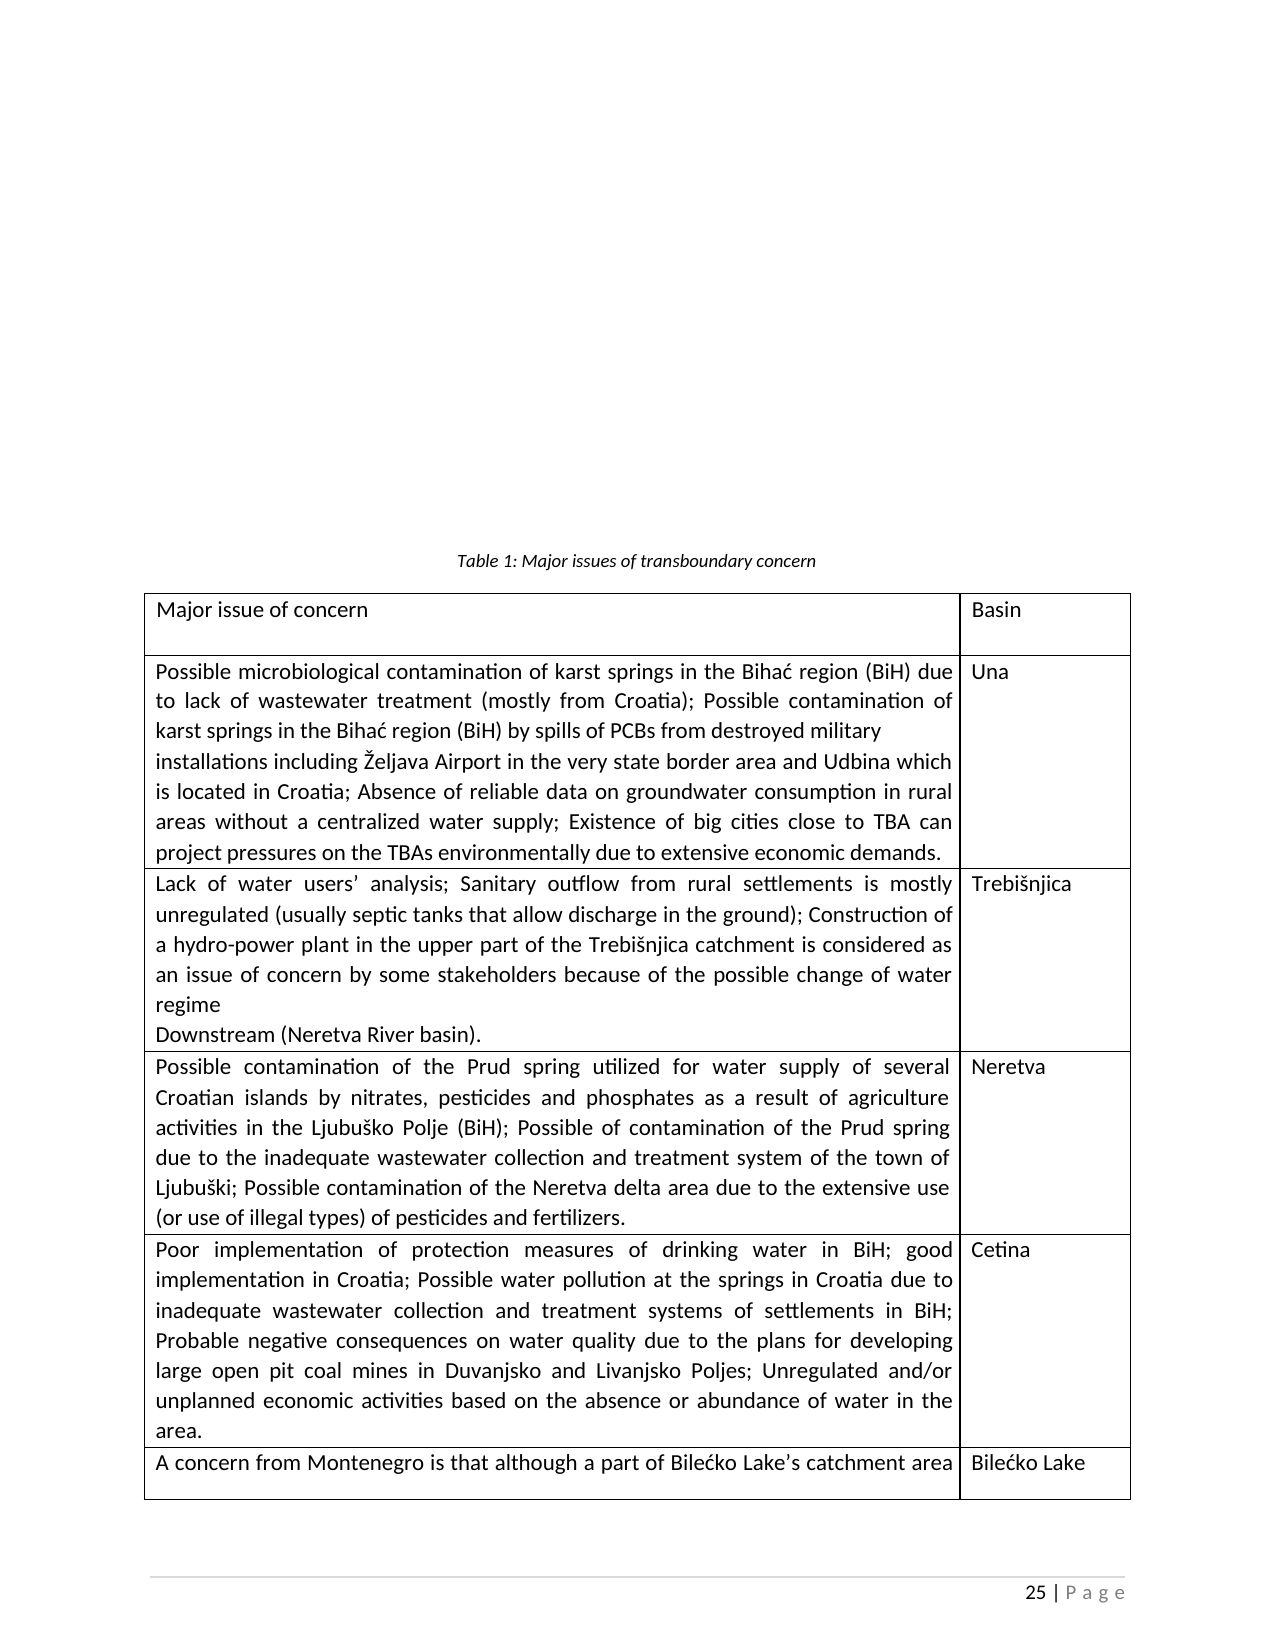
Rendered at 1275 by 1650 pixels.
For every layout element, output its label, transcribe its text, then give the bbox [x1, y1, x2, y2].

table_cell Cetina [961, 1235, 1130, 1447]
table_cell Poor implementation of protection measures of drinking water in BiH; good implementation in Croatia; Possible water pollution at the springs in Croatia due to inadequate wastewater collection and treatment systems of settlements in BiH; Probable negative consequences on water quality due to the plans for developing large open pit coal mines in Duvanjsko and Livanjsko Poljes; Unregulated and/or unplanned economic activities based on the absence or abundance of water in the area. [145, 1235, 959, 1447]
table_cell Bilećko Lake [961, 1448, 1130, 1499]
table_cell Neretva [961, 1052, 1130, 1233]
table_cell Possible contamination of the Prud spring utilized for water supply of several Croatian islands by nitrates, pesticides and phosphates as a result of agriculture activities in the Ljubuško Polje (BiH); Possible of contamination of the Prud spring due to the inadequate wastewater collection and treatment system of the town of Ljubuški; Possible contamination of the Neretva delta area due to the extensive use (or use of illegal types) of pesticides and fertilizers. [145, 1052, 959, 1233]
table_cell Possible microbiological contamination of karst springs in the Bihać region (BiH) due to lack of wastewater treatment (mostly from Croatia); Possible contamination of karst springs in the Bihać region (BiH) by spills of PCBs from destroyed military installations including Željava Airport in the very state border area and Udbina which is located in Croatia; Absence of reliable data on groundwater consumption in rural areas without a centralized water supply; Existence of big cities close to TBA can project pressures on the TBAs environmentally due to extensive economic demands. [145, 656, 959, 868]
text Table 1: Major issues of transboundary concern [150, 549, 1125, 572]
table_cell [145, 1448, 959, 1499]
table_cell Trebišnjica [961, 869, 1130, 1051]
table_cell Una [961, 656, 1130, 868]
table_header Major issue of concern [145, 594, 959, 655]
table_cell Lack of water users’ analysis; Sanitary outflow from rural settlements is mostly unregulated (usually septic tanks that allow discharge in the ground); Construction of a hydro-power plant in the upper part of the Trebišnjica catchment is considered as an issue of concern by some stakeholders because of the possible change of water regime Downstream (Neretva River basin). [145, 869, 959, 1051]
table_header Basin [961, 594, 1130, 655]
